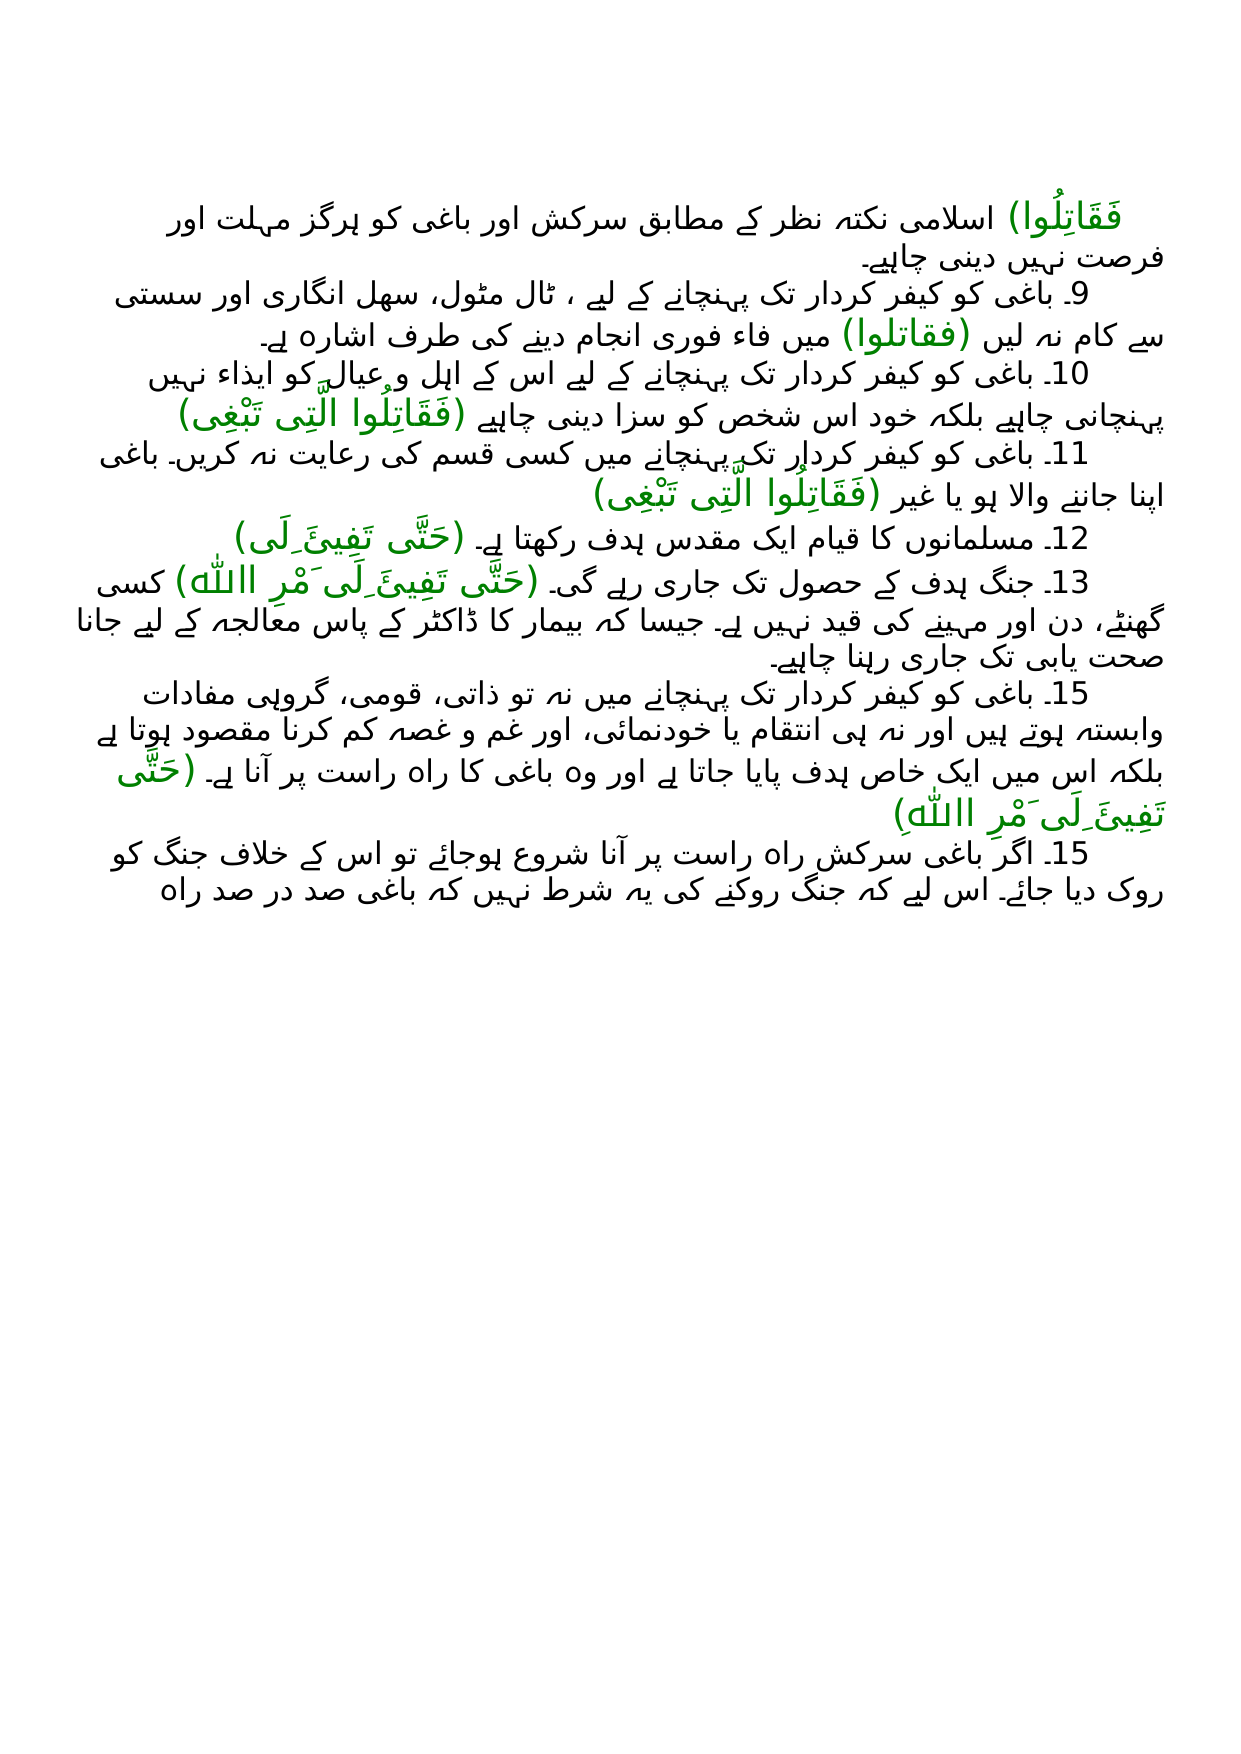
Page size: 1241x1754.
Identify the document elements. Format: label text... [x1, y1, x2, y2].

text فَقَاتِلُوا) اسلامی نکتہ نظر کے مطابق سرکش اور باغی کو ہرگز مہلت اور فرصت نہیں دینی چاہیے۔ [75, 195, 1165, 275]
text 12۔ مسلمانوں کا قیام ایک مقدس ہدف رکھتا ہے۔ (حَتَّی تَفِیئَ ِلَی) [75, 515, 1165, 559]
text 11۔ باغی کو کیفر کردار تک پہنچانے میں کسی قسم کی رعایت نہ کریں۔ باغی اپنا جاننے والا ہو یا غیر (فَقَاتِلُوا الَّتِی تَبْغِی) [75, 435, 1165, 515]
text 10۔ باغی کو کیفر کردار تک پہنچانے کے لیے اس کے اہل و عیال کو ایذاء نہیں پہنچانی چاہیے بلکہ خود اس شخص کو سزا دینی چاہیے (فَقَاتِلُوا الَّتِی تَبْغِی) [75, 355, 1165, 435]
text 9۔ باغی کو کیفر کردار تک پہنچانے کے لیے ، ٹال مٹول، سھل انگاری اور سستی سے کام نہ لیں (فقاتلوا) میں فاء فوری انجام دینے کی طرف اشارہ ہے۔ [75, 275, 1165, 355]
text 13۔ جنگ ہدف کے حصول تک جاری رہے گی۔ (حَتَّی تَفِیئَ ِلَی َمْرِ اﷲ) کسی گھنٹے، دن اور مہینے کی قید نہیں ہے۔ جیسا کہ بیمار کا ڈاکٹر کے پاس معالجہ کے لیے جانا صحت یابی تک جاری رہنا چاہیے۔ [75, 559, 1165, 675]
text 15۔ باغی کو کیفر کردار تک پہنچانے میں نہ تو ذاتی، قومی، گروہی مفادات وابستہ ہوتے ہیں اور نہ ہی انتقام یا خودنمائی، اور غم و غصہ کم کرنا مقصود ہوتا ہے بلکہ اس میں ایک خاص ہدف پایا جاتا ہے اور وہ باغی کا راہ راست پر آنا ہے۔ (حَتَّی تَفِیئَ ِلَی َمْرِ اﷲِ) [75, 675, 1165, 835]
text 15۔ اگر باغی سرکش راہ راست پر آنا شروع ہوجائے تو اس کے خلاف جنگ کو روک دیا جائے۔ اس لیے کہ جنگ روکنے کی یہ شرط نہیں کہ باغی صد در صد راہ [75, 835, 1165, 908]
